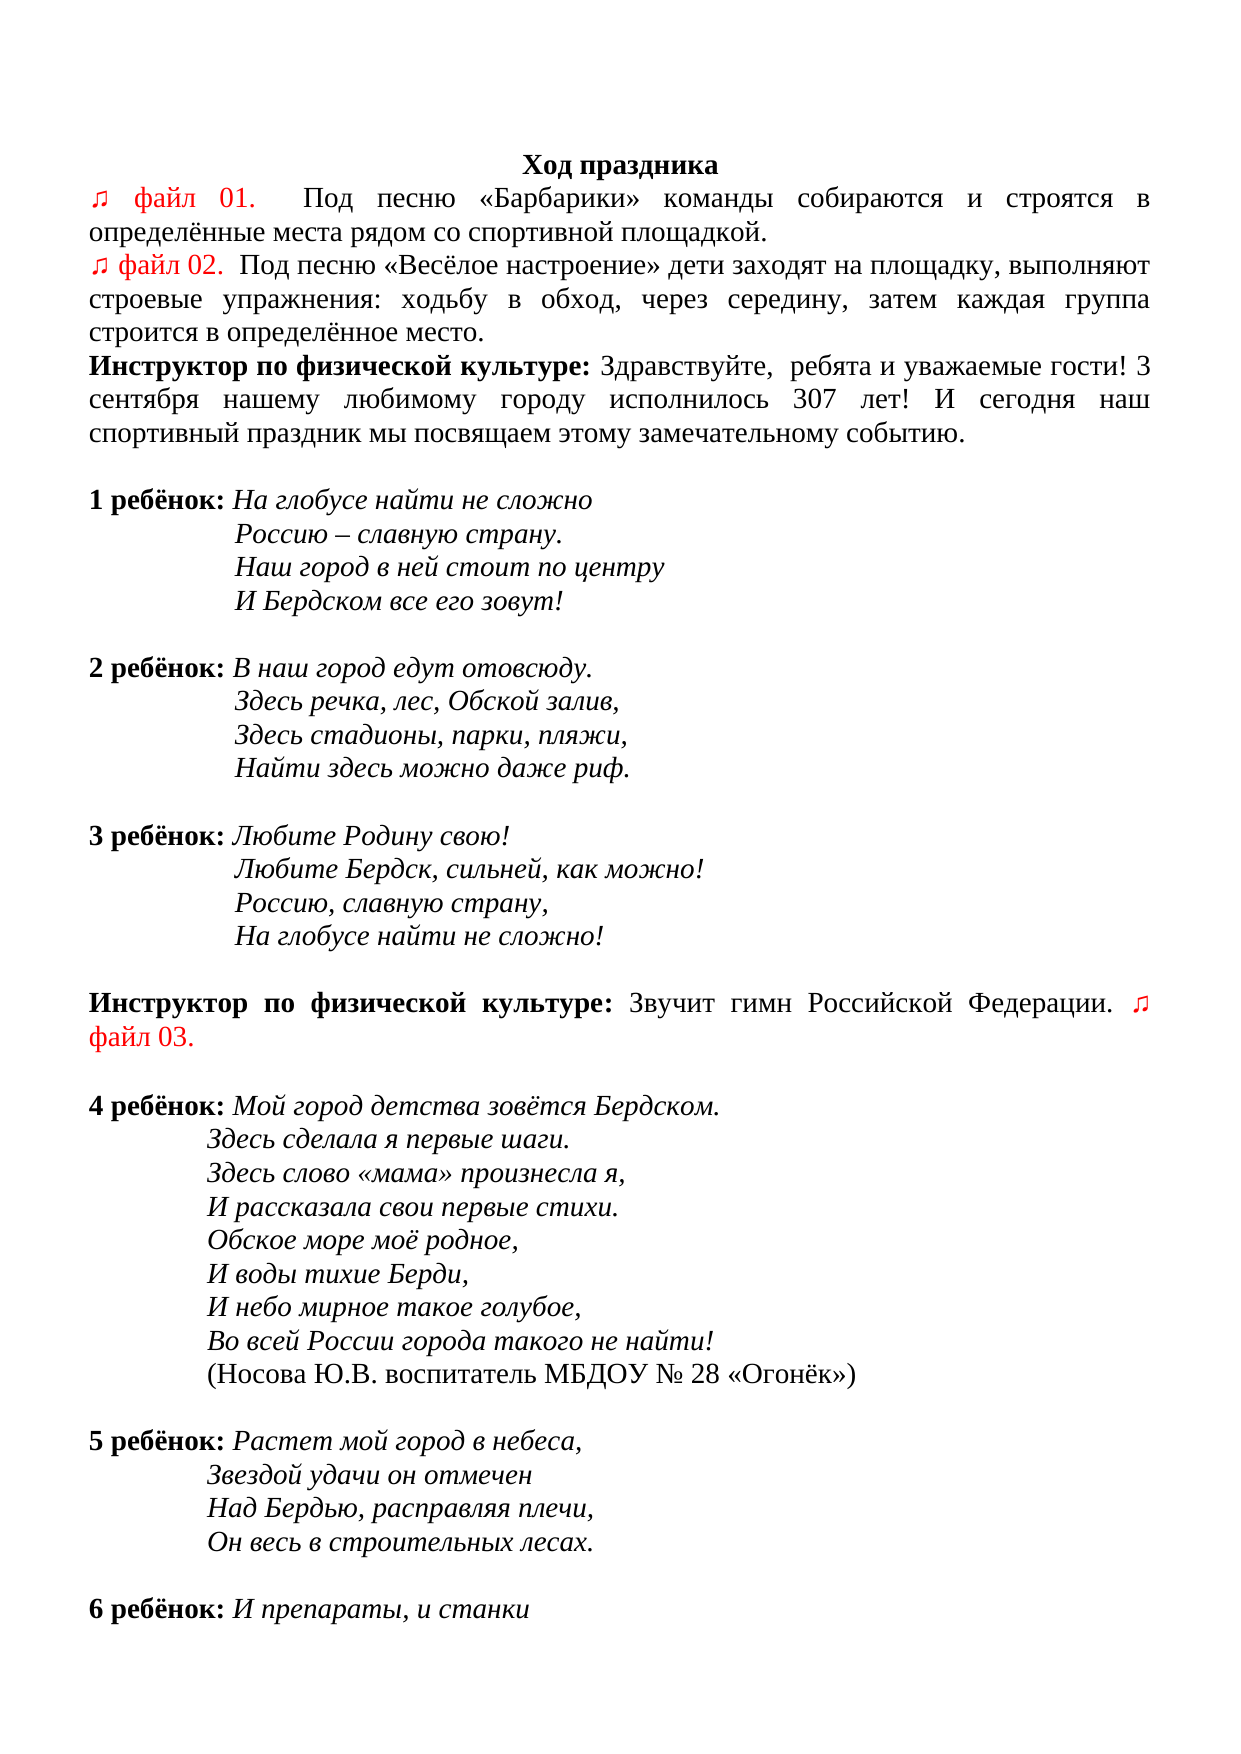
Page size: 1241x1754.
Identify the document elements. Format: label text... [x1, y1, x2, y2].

text Инструктор по физической культуре: Звучит гимн Российской Федерации. ♫ файл 03. [89, 985, 1152, 1052]
text И рассказала свои первые стихи. [89, 1189, 1152, 1222]
text Он весь в строительных лесах. [89, 1524, 1152, 1558]
text Во всей России города такого не найти! [89, 1323, 1152, 1356]
text Ход праздника [89, 147, 1152, 180]
text (Носова Ю.В. воспитатель МБДОУ № 28 «Огонёк») [89, 1356, 1152, 1390]
text ♫ файл 01. Под песню «Барбарики» команды собираются и строятся в определённые места рядом со спортивной площадкой. [89, 180, 1152, 247]
text Здесь сделала я первые шаги. [89, 1122, 1152, 1155]
text Обское море моё родное, [89, 1222, 1152, 1256]
text 1 ребёнок: На глобусе найти не сложно Россию – славную страну. Наш город в ней стоит по центру И Бердском все его зовут! [89, 482, 1152, 616]
text 5 ребёнок: Растет мой город в небеса, [89, 1423, 1152, 1457]
text 2 ребёнок: В наш город едут отовсюду. Здесь речка, лес, Обской залив, Здесь стадионы, парки, пляжи, Найти здесь можно даже риф. [89, 650, 1152, 784]
text И воды тихие Берди, [89, 1256, 1152, 1289]
text И небо мирное такое голубое, [89, 1289, 1152, 1323]
text Здесь слово «мама» произнесла я, [89, 1155, 1152, 1189]
text Над Бердью, расправляя плечи, [89, 1491, 1152, 1524]
text 4 ребёнок: Мой город детства зовётся Бердском. [89, 1088, 1152, 1122]
text 6 ребёнок: И препараты, и станки [89, 1591, 1152, 1625]
text 3 ребёнок: Любите Родину свою! Любите Бердск, сильней, как можно! Россию, славную страну, На глобусе найти не сложно! [89, 818, 1152, 952]
text ♫ файл 02. Под песню «Весёлое настроение» дети заходят на площадку, выполняют строевые упражнения: ходьбу в обход, через середину, затем каждая группа строится в определённое место. [89, 247, 1152, 348]
text Инструктор по физической культуре: Здравствуйте, ребята и уважаемые гости! 3 сентября нашему любимому городу исполнилось 307 лет! И сегодня наш спортивный праздник мы посвящаем этому замечательному событию. [89, 348, 1152, 449]
text Звездой удачи он отмечен [89, 1457, 1152, 1491]
